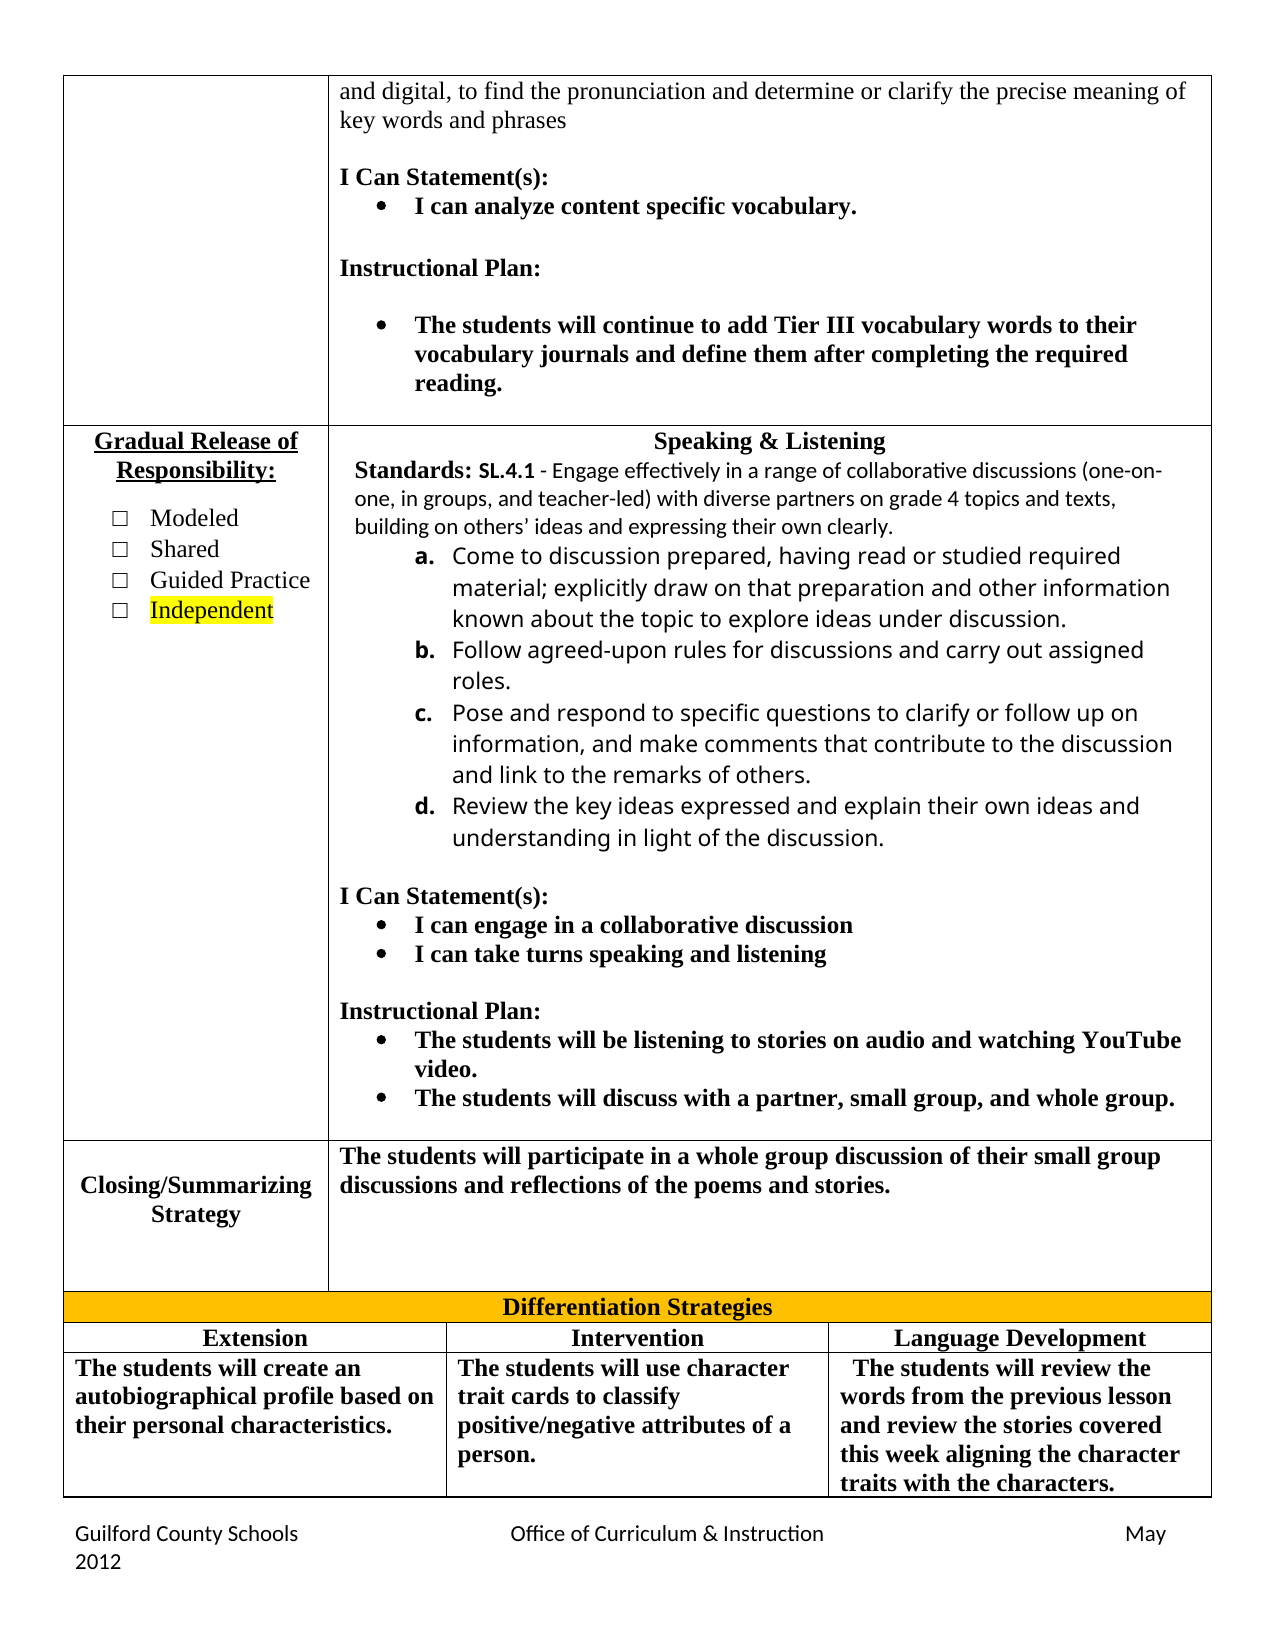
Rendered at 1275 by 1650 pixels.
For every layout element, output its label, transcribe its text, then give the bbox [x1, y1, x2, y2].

table_cell The students will review the words from the previous lesson and review the stories covered this week aligning the character traits with the characters. [829, 1353, 1211, 1496]
table_cell Closing/Summarizing Strategy [64, 1141, 328, 1291]
table_cell Speaking & Listening Standards: SL.4.1 - Engage effectively in a range of collaborative discussions (one-on-one, in groups, and teacher-led) with diverse partners on grade 4 topics and texts, building on others’ ideas and expressing their own clearly. Come to discussion prepared, having read or studied required material; explicitly draw on that preparation and other information known about the topic to explore ideas under discussion. Follow agreed-upon rules for discussions and carry out assigned roles. Pose and respond to specific questions to clarify or follow up on information, and make comments that contribute to the discussion and link to the remarks of others. Review the key ideas expressed and explain their own ideas and understanding in light of the discussion. I Can Statement(s): I can engage in a collaborative discussion I can take turns speaking and listening Instructional Plan: The students will be listening to stories on audio and watching YouTube video. The students will discuss with a partner, small group, and whole group. [329, 426, 1211, 1140]
table_cell Extension [64, 1323, 446, 1352]
table_cell The students will use character trait cards to classify positive/negative attributes of a person. [447, 1353, 828, 1496]
table_cell Language Development [829, 1323, 1211, 1352]
table_cell Differentiation Strategies [64, 1292, 1211, 1322]
table_cell The students will participate in a whole group discussion of their small group discussions and reflections of the poems and stories. [329, 1141, 1211, 1291]
table_cell Gradual Release of Responsibility: Modeled Shared Guided Practice Independent [64, 426, 328, 1140]
table_cell The students will create an autobiographical profile based on their personal characteristics. [64, 1353, 446, 1496]
table_cell Intervention [447, 1323, 828, 1352]
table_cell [329, 76, 1211, 425]
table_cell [64, 76, 328, 425]
